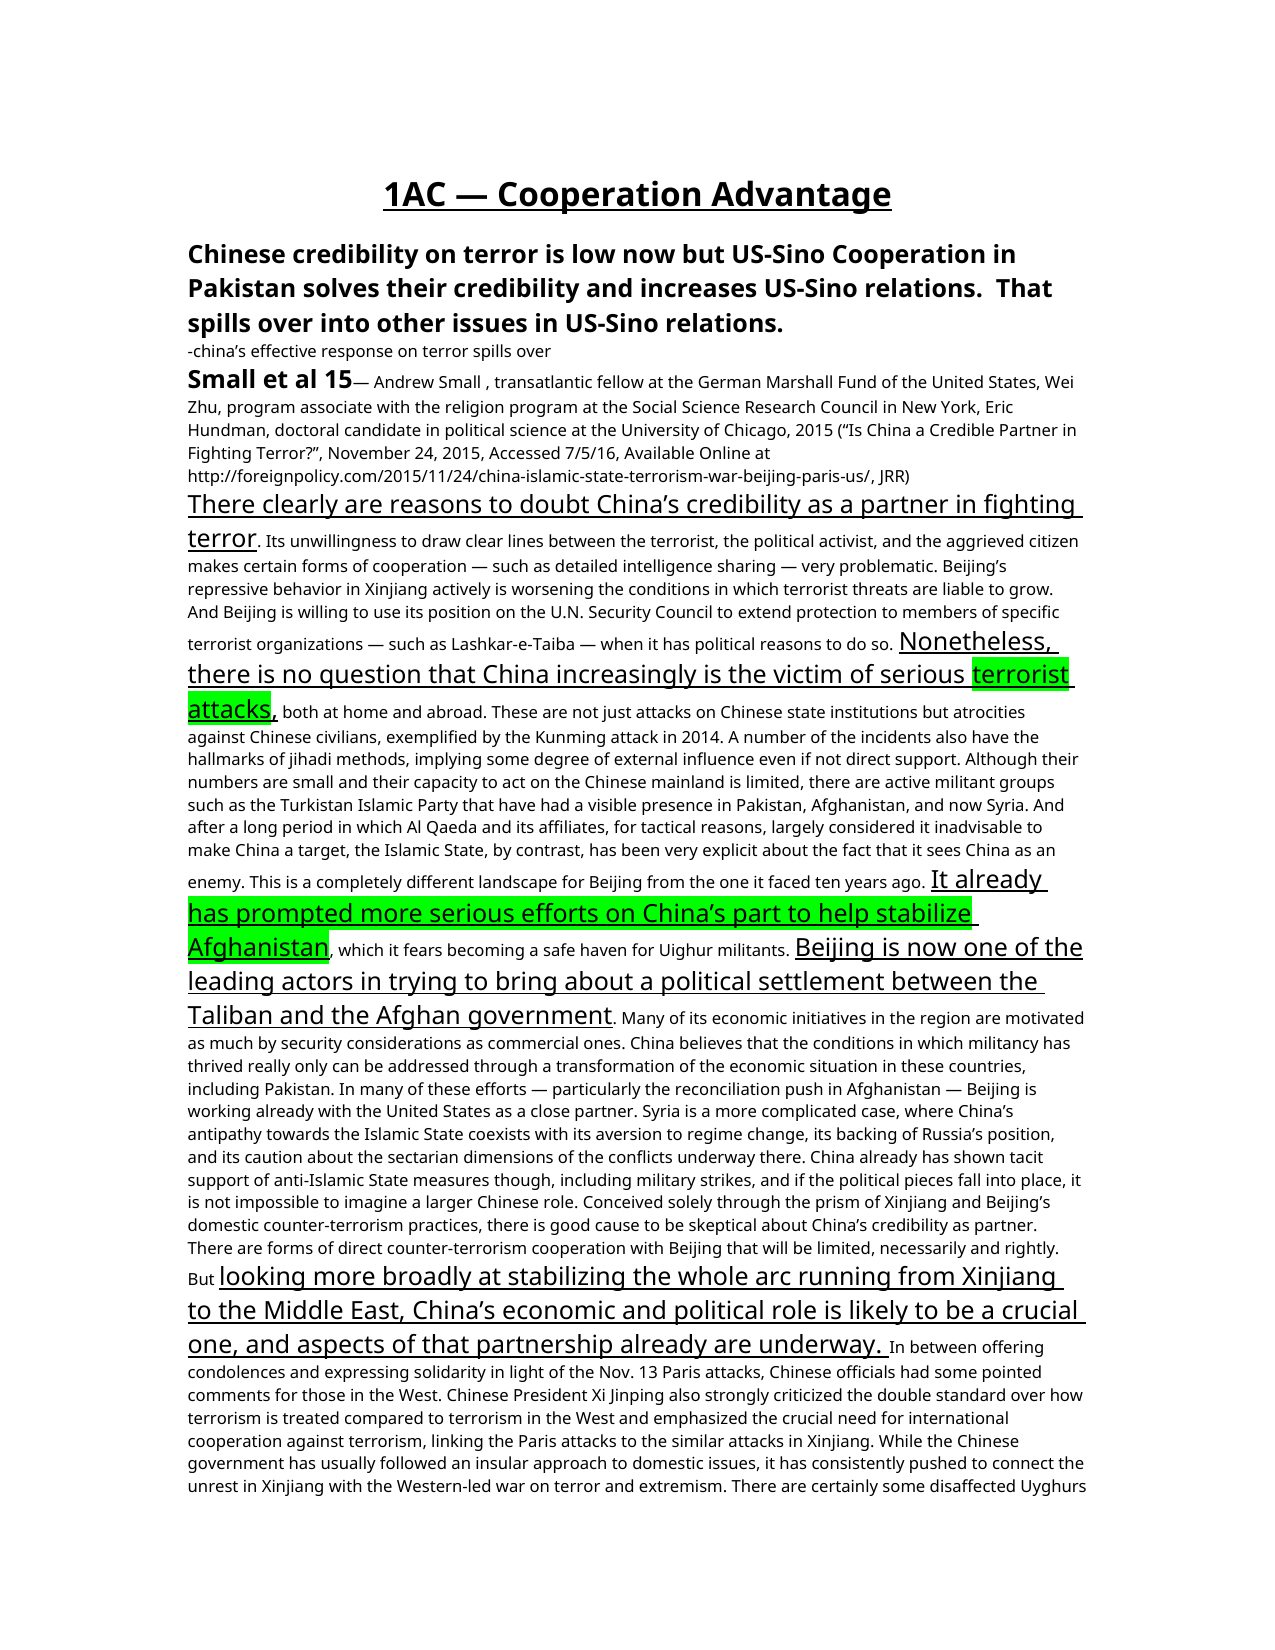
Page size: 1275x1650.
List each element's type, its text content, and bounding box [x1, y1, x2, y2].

subtitle Chinese credibility on terror is low now but US-Sino Cooperation in Pakistan solves their credibility and increases US-Sino relations. That spills over into other issues in US-Sino relations. [187, 237, 1087, 339]
text Small et al 15— Andrew Small , transatlantic fellow at the German Marshall Fund of the United States, Wei Zhu, program associate with the religion program at the Social Science Research Council in New York, Eric Hundman, doctoral candidate in political science at the University of Chicago, 2015 (“Is China a Credible Partner in Fighting Terror?”, November 24, 2015, Accessed 7/5/16, Available Online at http://foreignpolicy.com/2015/11/24/china-islamic-state-terrorism-war-beijing-paris-us/, JRR) [187, 362, 1087, 487]
text -china’s effective response on terror spills over [187, 339, 1087, 362]
subtitle 1AC — Cooperation Advantage [187, 171, 1087, 216]
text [187, 487, 1087, 1497]
